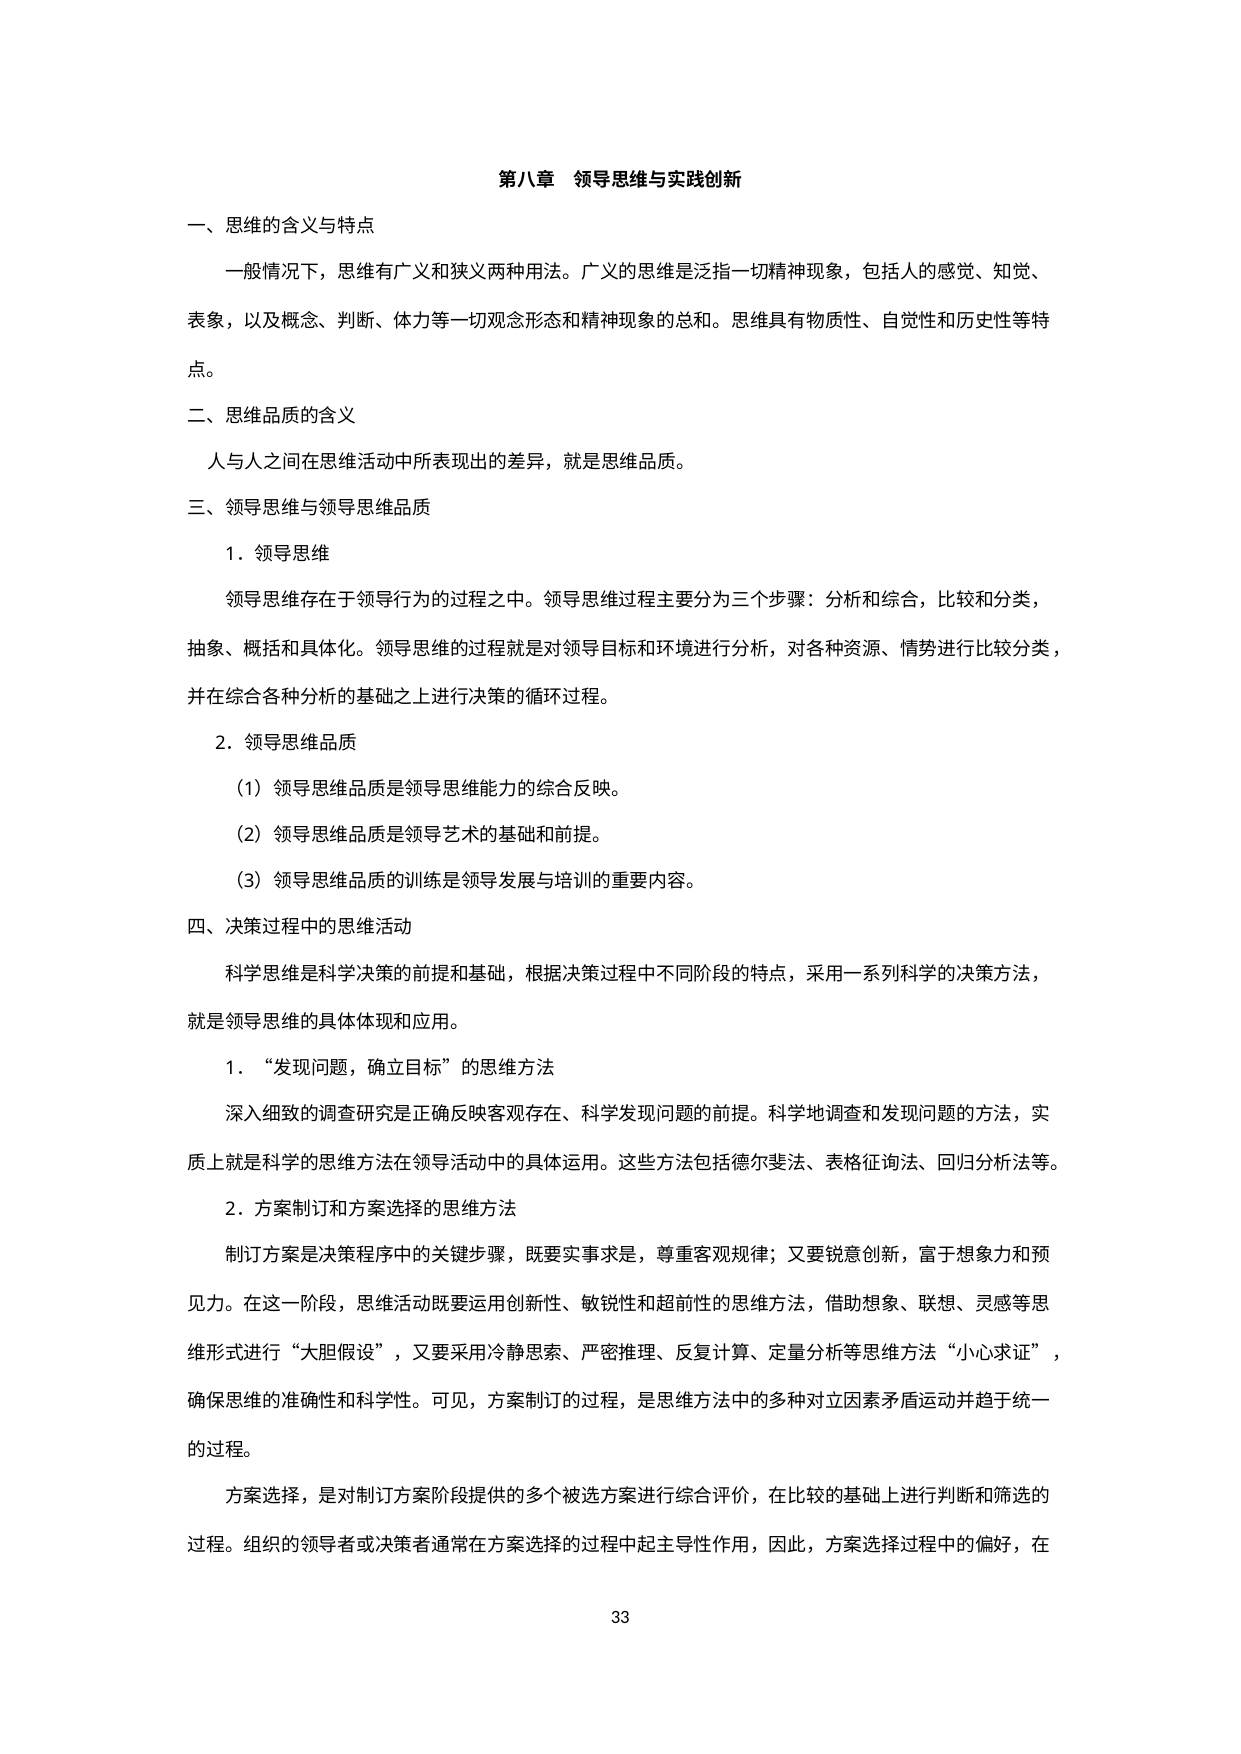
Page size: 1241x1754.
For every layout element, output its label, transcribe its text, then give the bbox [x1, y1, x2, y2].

text 一、思维的含义与特点 [187, 208, 1053, 241]
text 二、思维品质的含义 [187, 398, 1053, 430]
text 第八章 领导思维与实践创新 [187, 162, 1053, 194]
text 制订方案是决策程序中的关键步骤，既要实事求是，尊重客观规律；又要锐意创新，富于想象力和预见力。在这一阶段，思维活动既要运用创新性、敏锐性和超前性的思维方法，借助想象、联想、灵感等思维形式进行“大胆假设”，又要采用冷静思索、严密推理、反复计算、定量分析等思维方法“小心求证”，确保思维的准确性和科学性。可见，方案制订的过程，是思维方法中的多种对立因素矛盾运动并趋于统一的过程。 [187, 1237, 1053, 1465]
text （3）领导思维品质的训练是领导发展与培训的重要内容。 [187, 863, 1053, 896]
text 人与人之间在思维活动中所表现出的差异，就是思维品质。 [187, 444, 1053, 476]
text 科学思维是科学决策的前提和基础，根据决策过程中不同阶段的特点，采用一系列科学的决策方法，就是领导思维的具体体现和应用。 [187, 956, 1053, 1037]
text 一般情况下，思维有广义和狭义两种用法。广义的思维是泛指一切精神现象，包括人的感觉、知觉、表象，以及概念、判断、体力等一切观念形态和精神现象的总和。思维具有物质性、自觉性和历史性等特点。 [187, 254, 1053, 384]
text 2．方案制订和方案选择的思维方法 [187, 1191, 1053, 1224]
text 1．领导思维 [187, 536, 1053, 568]
text （1）领导思维品质是领导思维能力的综合反映。 [187, 771, 1053, 804]
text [187, 1478, 1053, 1559]
text 1．“发现问题，确立目标”的思维方法 [187, 1050, 1053, 1083]
text 深入细致的调查研究是正确反映客观存在、科学发现问题的前提。科学地调查和发现问题的方法，实质上就是科学的思维方法在领导活动中的具体运用。这些方法包括德尔斐法、表格征询法、回归分析法等。 [187, 1096, 1053, 1178]
text 2．领导思维品质 [187, 725, 1053, 758]
text （2）领导思维品质是领导艺术的基础和前提。 [187, 817, 1053, 850]
text 三、领导思维与领导思维品质 [187, 490, 1053, 522]
text 四、决策过程中的思维活动 [187, 909, 1053, 942]
text 领导思维存在于领导行为的过程之中。领导思维过程主要分为三个步骤：分析和综合，比较和分类，抽象、概括和具体化。领导思维的过程就是对领导目标和环境进行分析，对各种资源、情势进行比较分类，并在综合各种分析的基础之上进行决策的循环过程。 [187, 582, 1053, 712]
